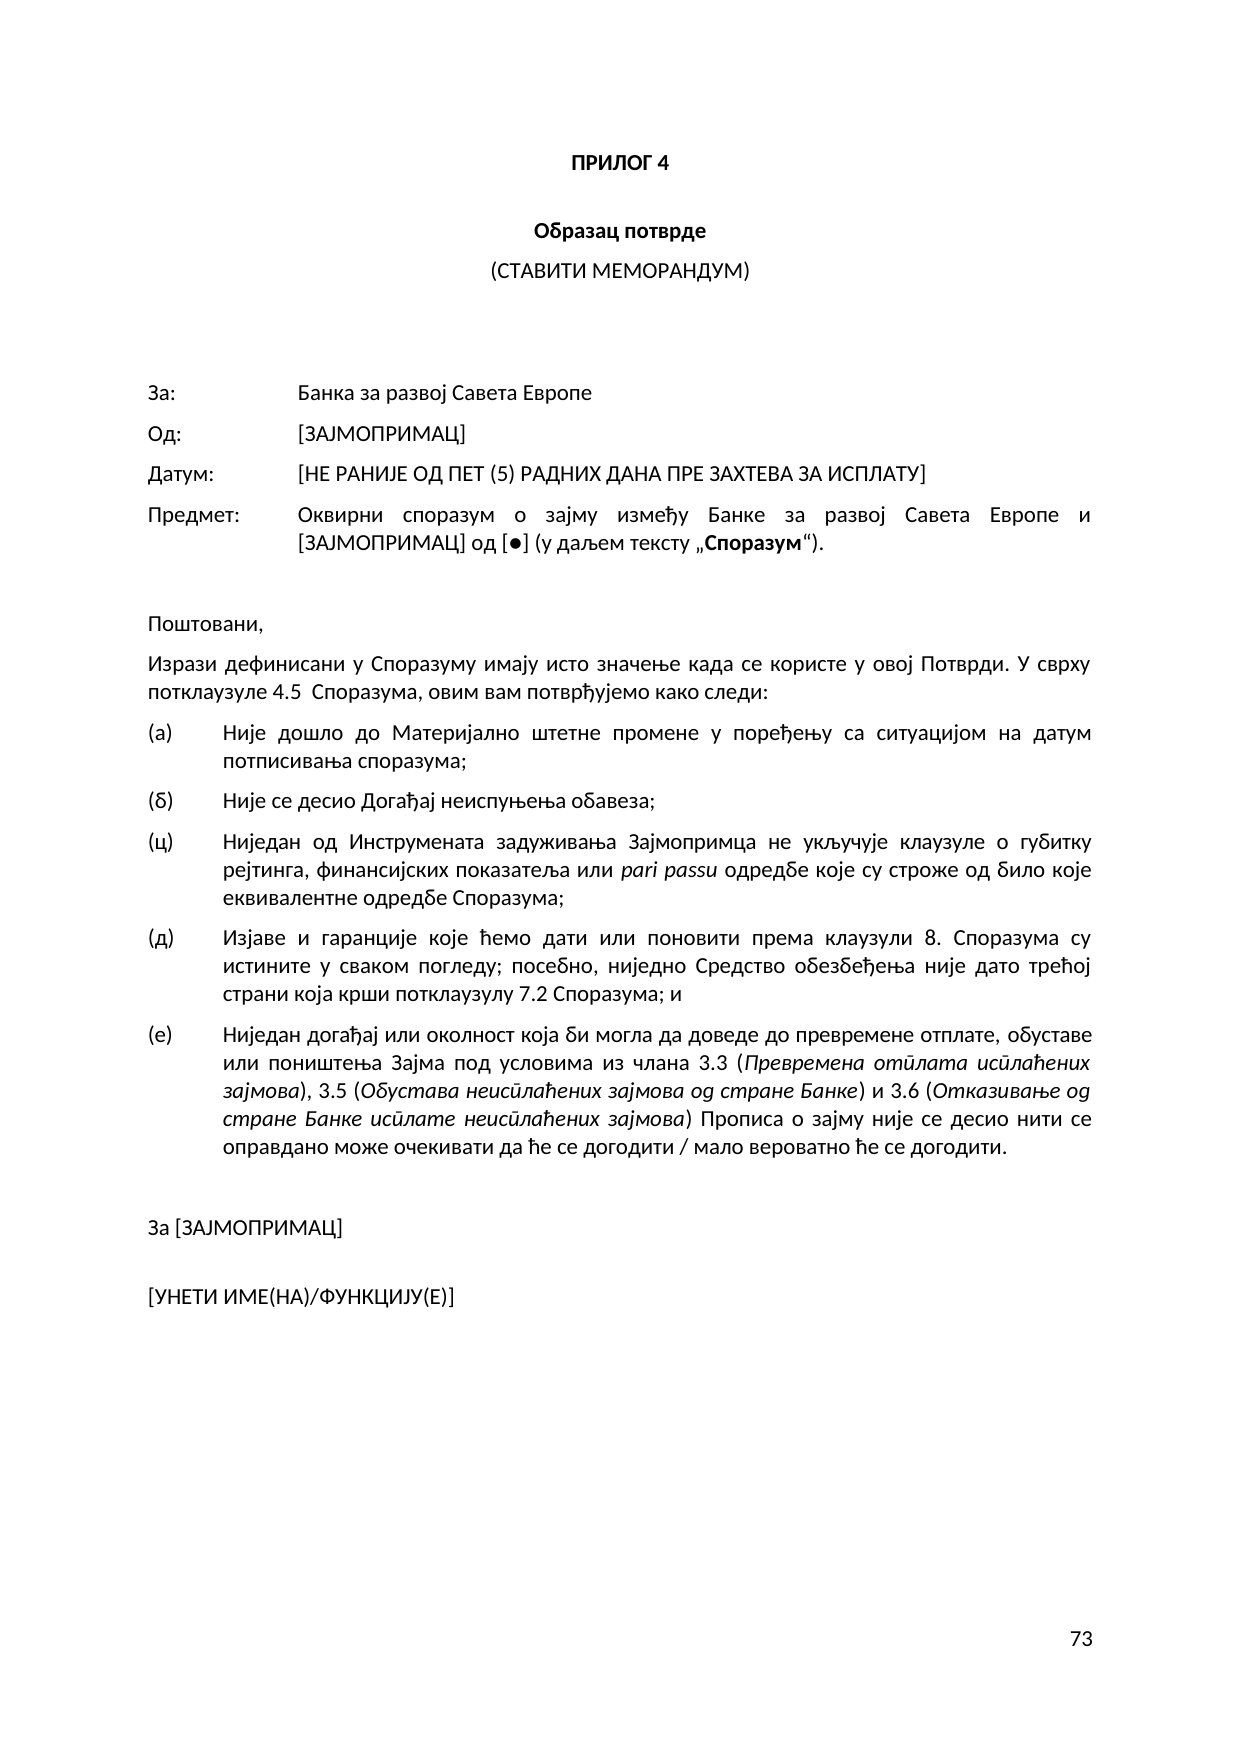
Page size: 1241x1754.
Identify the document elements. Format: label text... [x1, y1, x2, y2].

text (СТАВИТИ МЕМОРАНДУМ) [148, 257, 1093, 285]
text За: Банка за развој Савета Европе [148, 378, 1093, 406]
text Предмет: Оквирни споразум о зајму између Банке за развој Савета Европе и [ЗАЈМОПРИМАЦ] од [●] (у даљем тексту „Споразум“). [148, 500, 1093, 556]
text Од: [ЗАЈМОПРИМАЦ] [148, 419, 1093, 447]
text [УНЕТИ ИМЕ(НА)/ФУНКЦИЈУ(Е)] [148, 1282, 1093, 1310]
text (б) Није се десио Догађај неиспуњења обавеза; [148, 786, 1093, 814]
text (ц) Ниједан од Инструмената задуживања Зајмопримца не укључује клаузуле о губитку рејтинга, финансијских показатеља или pari passu одредбе које су строже од било које еквивалентне одредбе Споразума; [148, 827, 1093, 911]
text (д) Изјаве и гаранције које ћемо дати или поновити према клаузули 8. Споразума су истините у сваком погледу; посебно, ниједно Средство обезбеђења није дато трећој страни која крши потклаузулу 7.2 Споразума; и [148, 923, 1093, 1008]
text Поштовани, [148, 609, 1093, 637]
text Датум: [НЕ РАНИЈЕ ОД ПЕТ (5) РАДНИХ ДАНА ПРЕ ЗАХТЕВА ЗА ИСПЛАТУ] [148, 459, 1093, 487]
text (a) Није дошло до Материјалнo штетне промене у поређењу са ситуацијом на датум потписивања споразума; [148, 718, 1093, 774]
text Образац потврде [148, 216, 1093, 244]
text (e) Ниједан догађај или околност која би могла да доведе до превремене отплате, обуставе или поништења Зајма под условима из члана 3.3 (Превремена отплата исплаћених зајмова), 3.5 (Обустава неисплаћених зајмова од стране Банке) и 3.6 (Отказивање од стране Банке исплате неисплаћених зајмова) Прописа о зајму није се десио нити се оправдано може очекивати да ће се догодити / мало вероватно ће се догодити. [148, 1020, 1093, 1160]
text Изрази дефинисани у Споразуму имају исто значење када се користе у овој Потврди. У сврху потклаузуле 4.5 Споразума, овим вам потврђујемо како следи: [148, 649, 1093, 705]
text За [ЗАЈМОПРИМАЦ] [148, 1213, 1093, 1241]
text ПРИЛОГ 4 [148, 148, 1093, 176]
